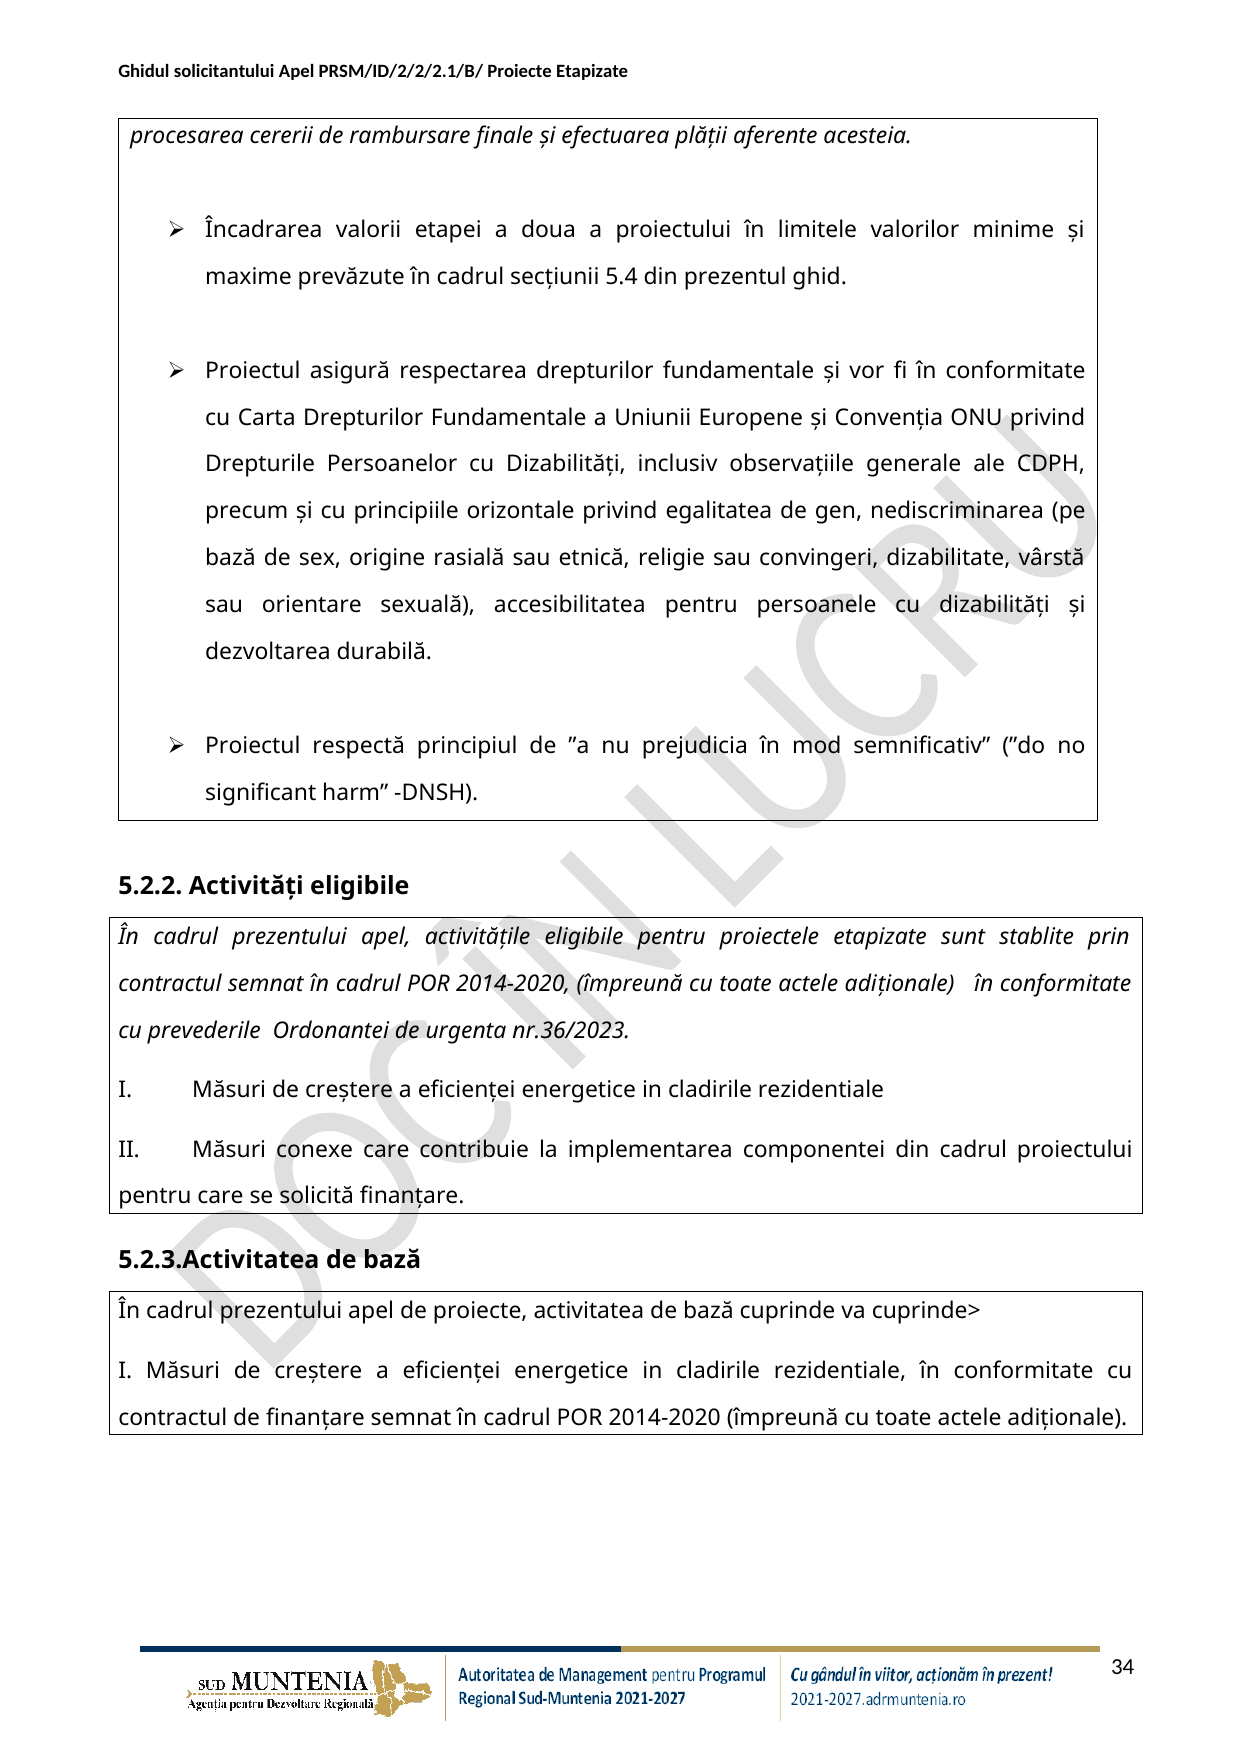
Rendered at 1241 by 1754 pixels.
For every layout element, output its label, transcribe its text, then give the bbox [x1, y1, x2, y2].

subtitle 5.2.2. Activități eligibile [118, 868, 1134, 902]
text II. Măsuri conexe care contribuie la implementarea componentei din cadrul proiectului pentru care se solicită finanțare. [110, 1129, 1142, 1213]
text I. Măsuri de creștere a eficienței energetice in cladirile rezidentiale, în conformitate cu contractul de finanţare semnat în cadrul POR 2014-2020 (împreună cu toate actele adiționale). [110, 1351, 1142, 1434]
text În cadrul prezentului apel de proiecte, activitatea de bază cuprinde va cuprinde> [110, 1292, 1142, 1326]
text În cadrul prezentului apel, activitățile eligibile pentru proiectele etapizate sunt stablite prin contractul semnat în cadrul POR 2014-2020, (împreună cu toate actele adiționale) în conformitate cu prevederile Ordonantei de urgenta nr.36/2023. [110, 918, 1142, 1045]
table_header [119, 119, 1097, 820]
picture [140, 1646, 1100, 1721]
subtitle 5.2.3.Activitatea de bază [118, 1242, 1134, 1276]
text I. Măsuri de creștere a eficienței energetice in cladirile rezidentiale [110, 1070, 1142, 1104]
